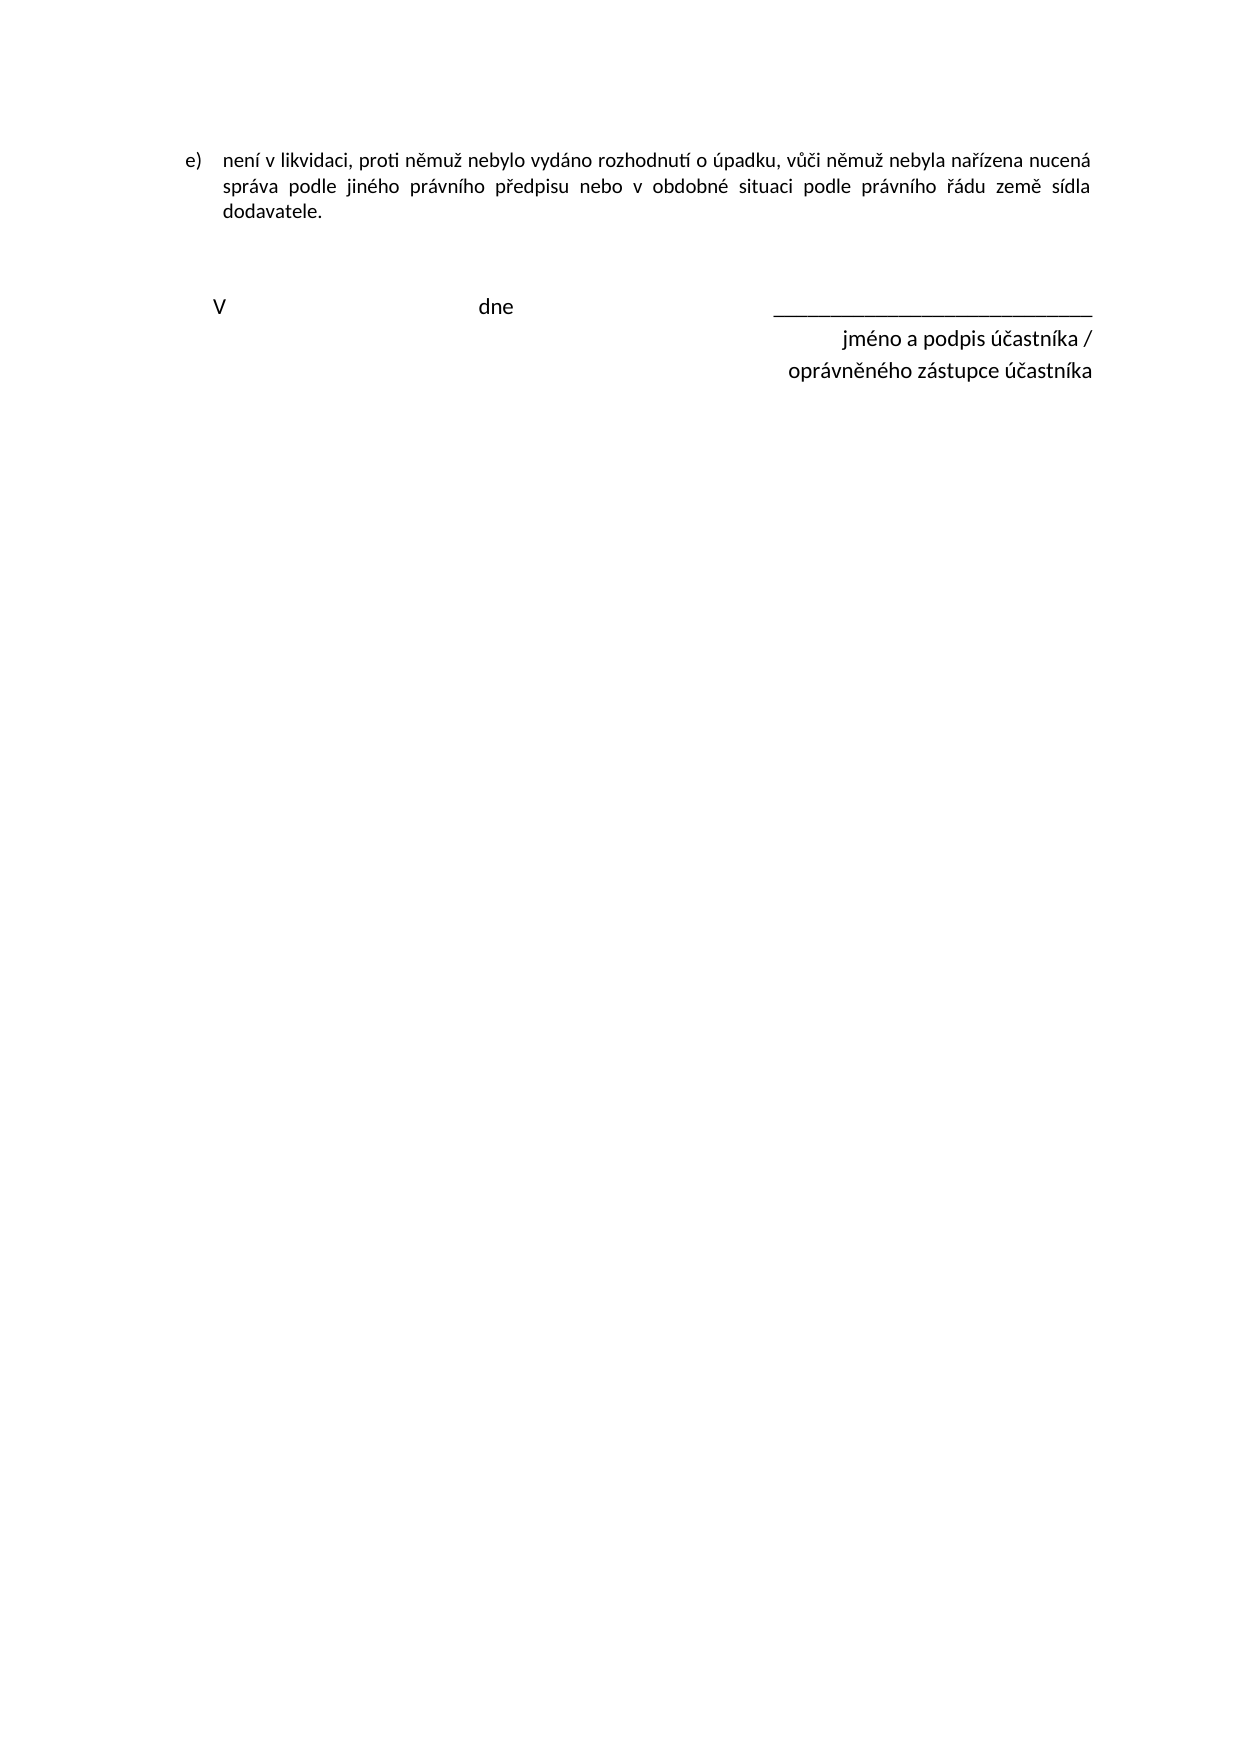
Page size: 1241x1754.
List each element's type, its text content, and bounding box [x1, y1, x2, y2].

text oprávněného zástupce účastníka [148, 356, 1093, 384]
text jméno a podpis účastníka / [693, 324, 1093, 352]
list není v likvidaci, proti němuž nebylo vydáno rozhodnutí o úpadku, vůči němuž nebyla nařízena nucená správa podle jiného právního předpisu nebo v obdobné situaci podle právního řádu země sídla dodavatele. [185, 148, 1093, 224]
text V dne ____________________________ [177, 292, 1093, 320]
